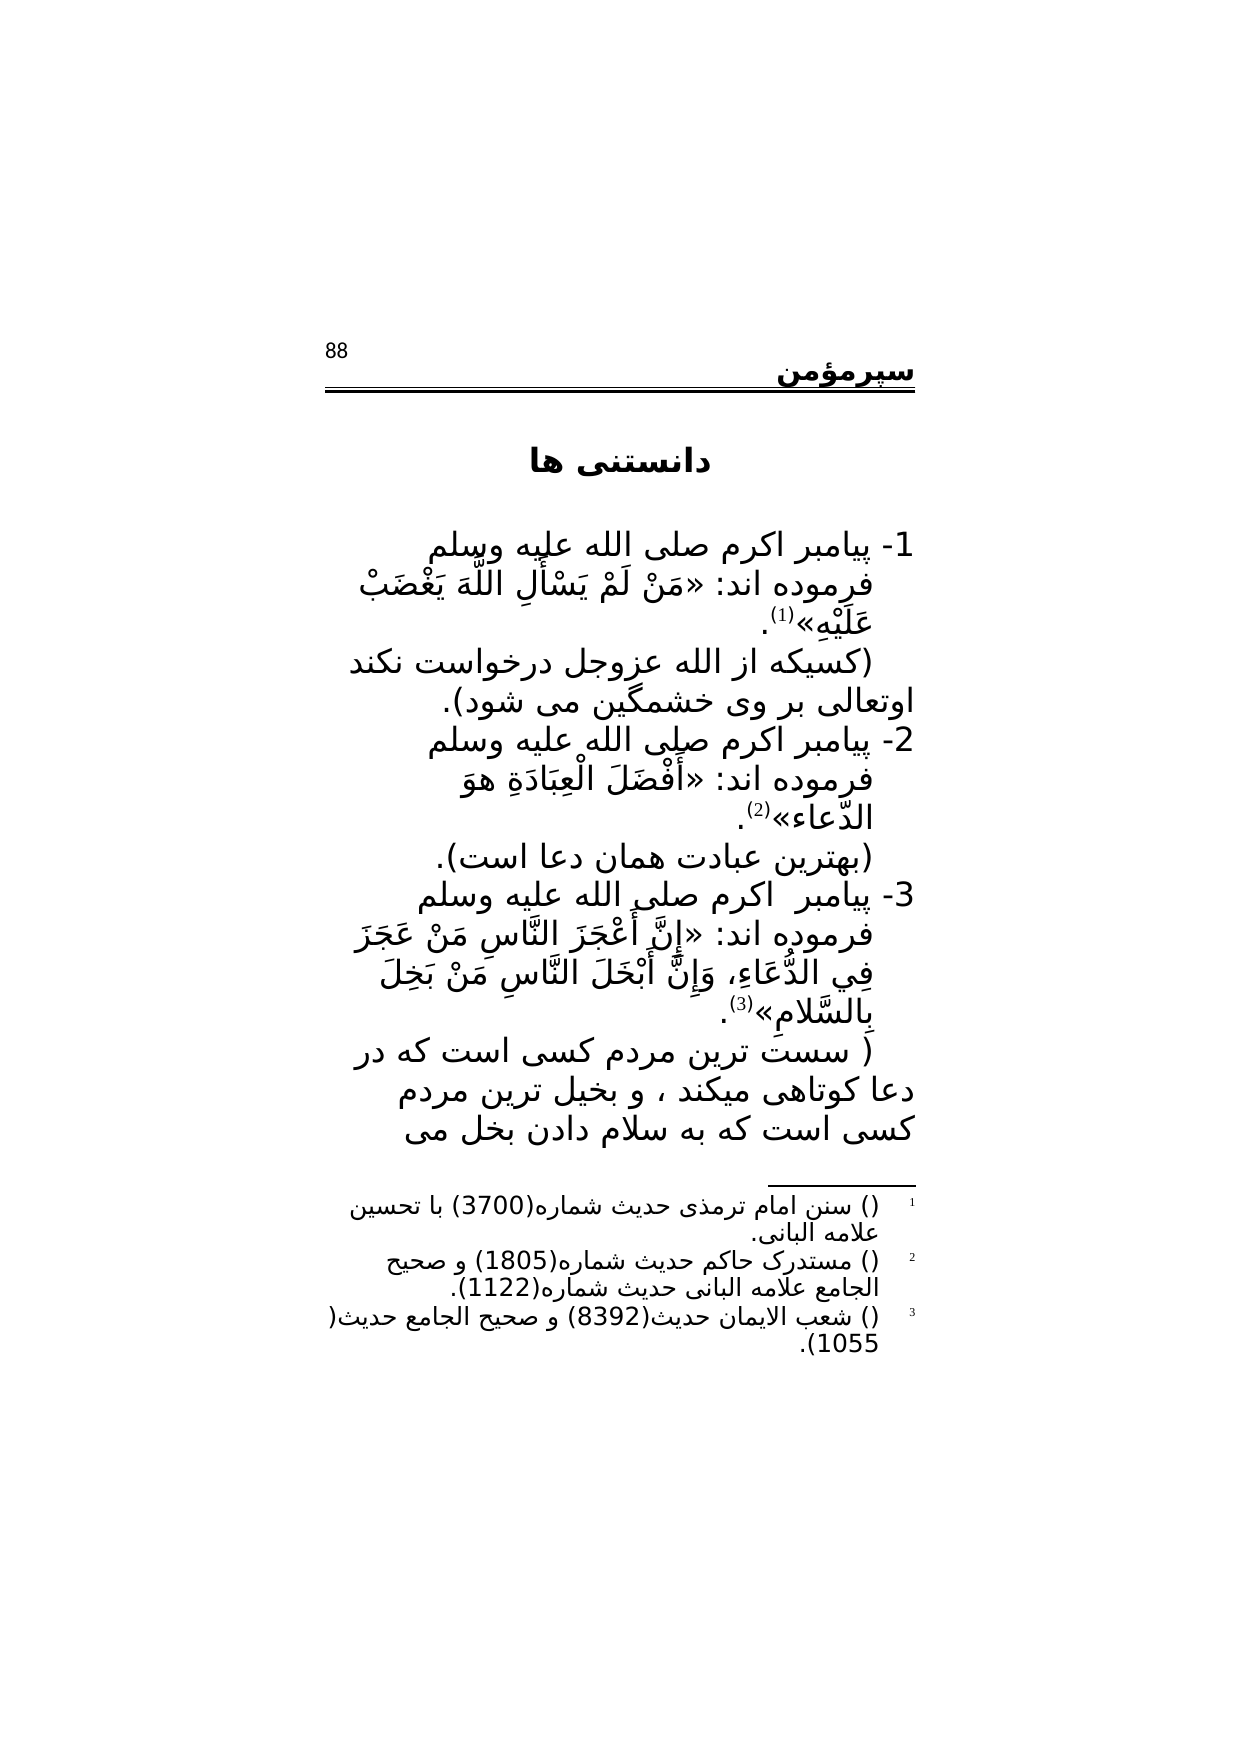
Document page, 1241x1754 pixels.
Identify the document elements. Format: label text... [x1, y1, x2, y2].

text 2- پیامبر اکرم صلی الله علیه وسلم فرموده اند: «أَفْضَلَ الْعِبَادَةِ هوَ الدّعاء»(). [325, 720, 915, 837]
text ( سست ترین مردم کسی است که در دعا کوتاهی میکند ، و بخیل ترین مردم کسی است که به سلام دادن بخل می ورزد). [325, 1031, 915, 1148]
text 3- پیامبر اکرم صلی الله علیه وسلم فرموده اند: «إِنَّ أَعْجَزَ النَّاسِ مَنْ عَجَزَ فِي الدُّعَاءِ، وَإِنَّ أَبْخَلَ النَّاسِ مَنْ بَخِلَ بِالسَّلامِ»(). [325, 876, 915, 1031]
text (کسیکه از الله عزوجل درخواست نکند اوتعالی بر وی خشمگین می شود). [325, 642, 915, 720]
text 1- پیامبر اکرم صلی الله علیه وسلم فرموده اند: «مَنْ لَمْ يَسْأَلِ اللَّهَ يَغْضَبْ عَلَيْهِ»(). [325, 525, 915, 642]
text دانستنی ها [325, 441, 915, 480]
text (بهترین عبادت همان دعا است). [325, 837, 915, 876]
